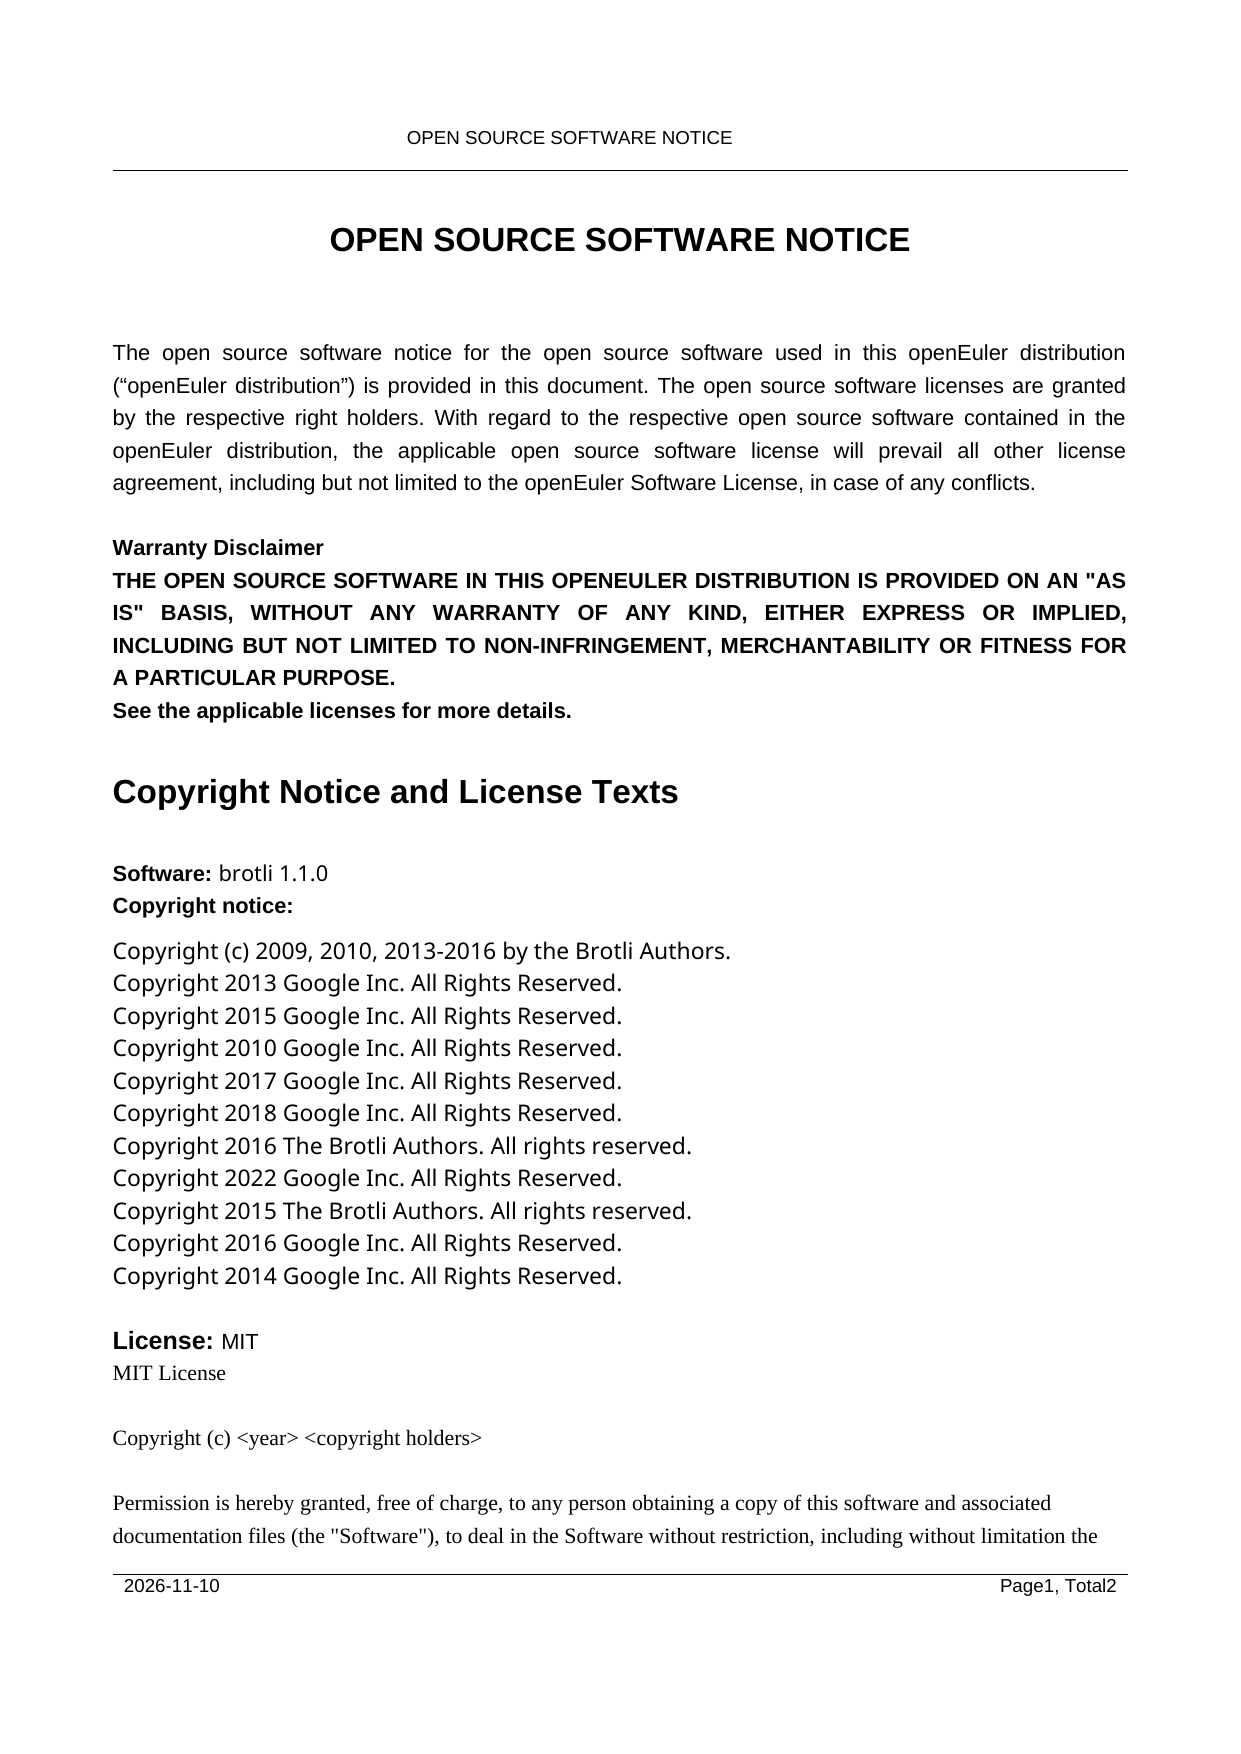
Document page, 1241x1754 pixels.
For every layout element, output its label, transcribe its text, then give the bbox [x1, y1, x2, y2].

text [112, 1356, 1128, 1551]
text Warranty Disclaimer [112, 531, 1128, 564]
text OPEN SOURCE SOFTWARE NOTICE [112, 206, 1128, 271]
text License: MIT [112, 1324, 1128, 1356]
text The open source software notice for the open source software used in this openEuler distribution (“openEuler distribution”) is provided in this document. The open source software licenses are granted by the respective right holders. With regard to the respective open source software contained in the openEuler distribution, the applicable open source software license will prevail all other license agreement, including but not limited to the openEuler Software License, in case of any conflicts. [112, 336, 1128, 499]
text THE OPEN SOURCE SOFTWARE IN THIS OPENEULER DISTRIBUTION IS PROVIDED ON AN "AS IS" BASIS, WITHOUT ANY WARRANTY OF ANY KIND, EITHER EXPRESS OR IMPLIED, INCLUDING BUT NOT LIMITED TO NON-INFRINGEMENT, MERCHANTABILITY OR FITNESS FOR A PARTICULAR PURPOSE. See the applicable licenses for more details. [112, 564, 1128, 726]
title Software: brotli 1.1.0 [112, 856, 1128, 889]
text Copyright notice: [112, 889, 1128, 921]
text Copyright (c) 2009, 2010, 2013-2016 by the Brotli Authors. Copyright 2013 Google Inc. All Rights Reserved. Copyright 2015 Google Inc. All Rights Reserved. Copyright 2010 Google Inc. All Rights Reserved. Copyright 2017 Google Inc. All Rights Reserved. Copyright 2018 Google Inc. All Rights Reserved. Copyright 2016 The Brotli Authors. All rights reserved. Copyright 2022 Google Inc. All Rights Reserved. Copyright 2015 The Brotli Authors. All rights reserved. Copyright 2016 Google Inc. All Rights Reserved. Copyright 2014 Google Inc. All Rights Reserved. [112, 934, 1128, 1324]
text Copyright Notice and License Texts [112, 759, 1128, 824]
